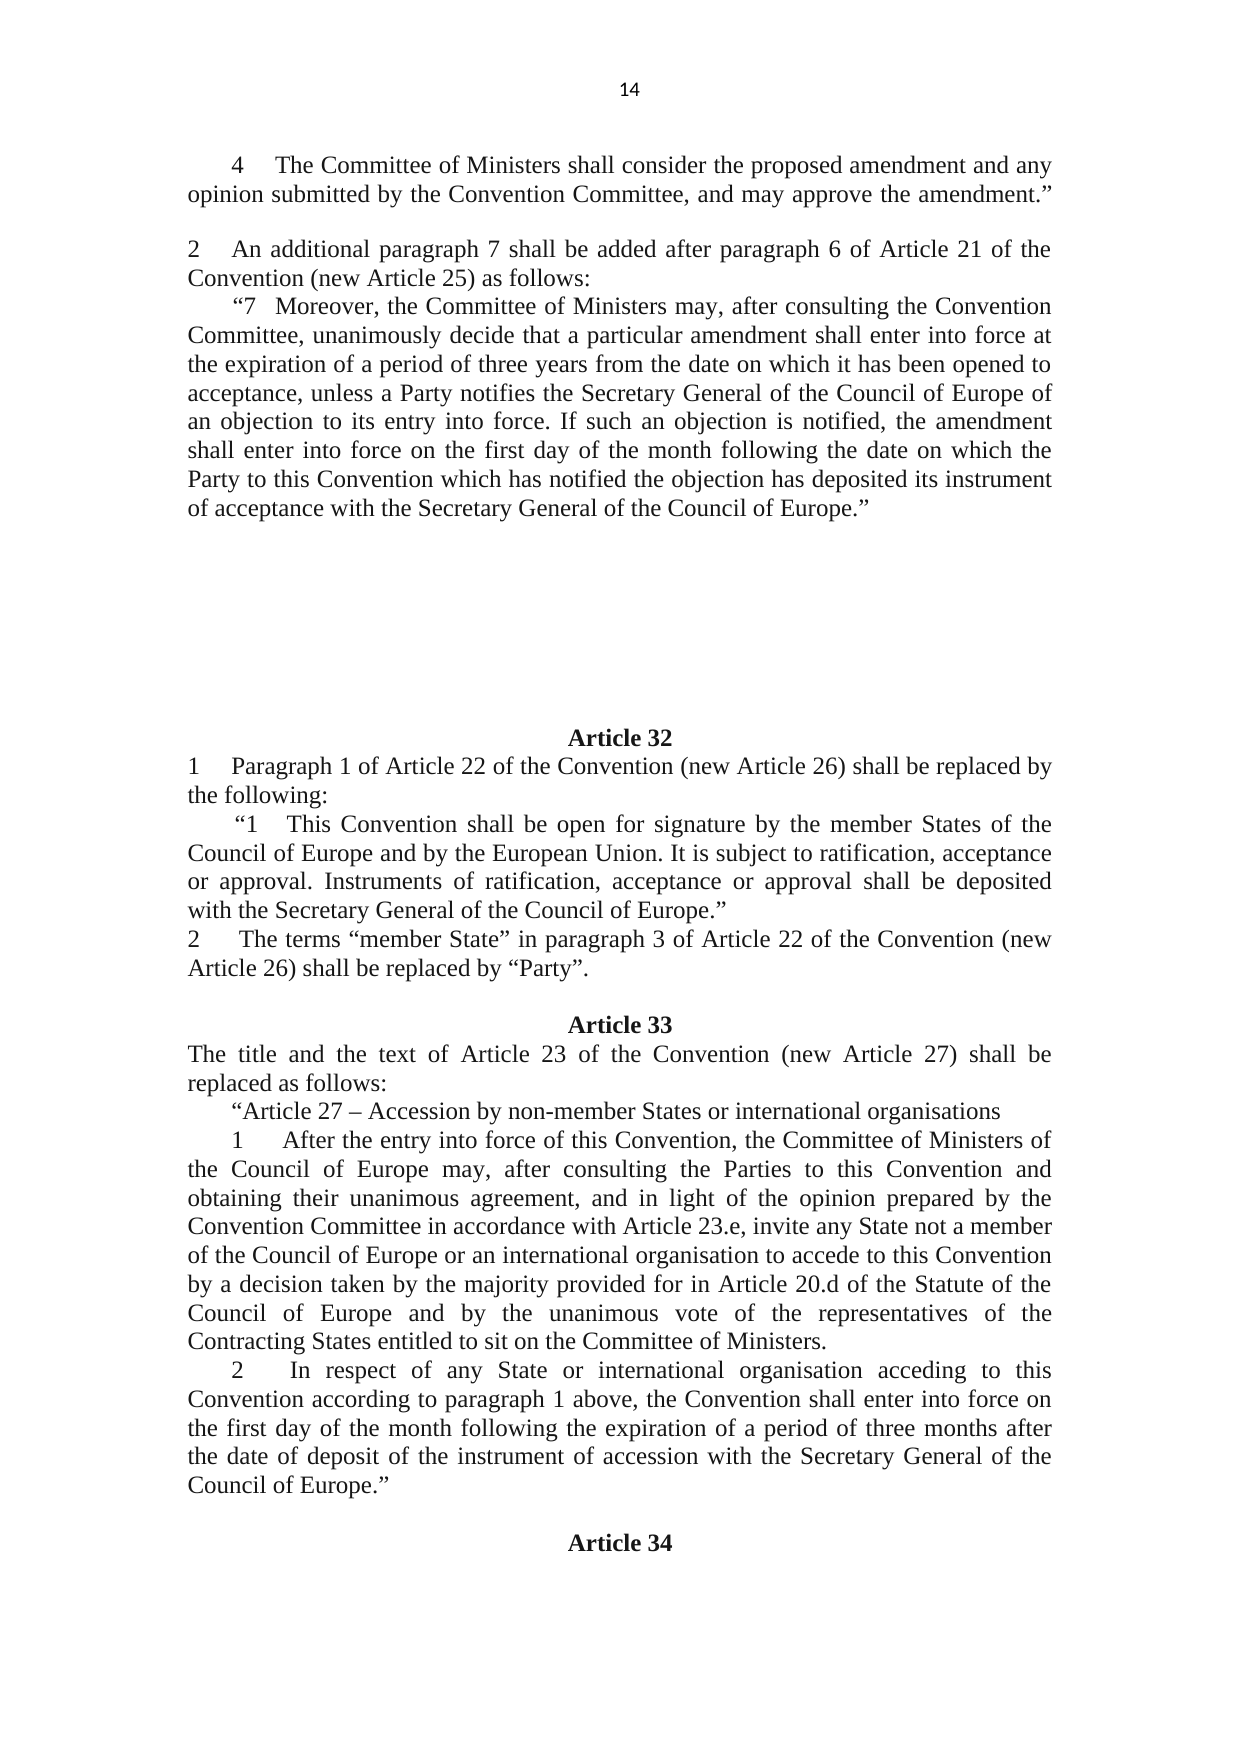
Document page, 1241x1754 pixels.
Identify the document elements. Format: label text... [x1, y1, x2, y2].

text 1 After the entry into force of this Convention, the Committee of Ministers of the Council of Europe may, after consulting the Parties to this Convention and obtaining their unanimous agreement, and in light of the opinion prepared by the Convention Committee in accordance with Article 23.e, invite any State not a member of the Council of Europe or an international organisation to accede to this Convention by a decision taken by the majority provided for in Article 20.d of the Statute of the Council of Europe and by the unanimous vote of the representatives of the Contracting States entitled to sit on the Committee of Ministers. [187, 1125, 1053, 1355]
text “7 Moreover, the Committee of Ministers may, after consulting the Convention Committee, unanimously decide that a particular amendment shall enter into force at the expiration of a period of three years from the date on which it has been opened to acceptance, unless a Party notifies the Secretary General of the Council of Europe of an objection to its entry into force. If such an objection is notified, the amendment shall enter into force on the first day of the month following the date on which the Party to this Convention which has notified the objection has deposited its instrument of acceptance with the Secretary General of the Council of Europe.” [187, 291, 1053, 521]
text The title and the text of Article 23 of the Convention (new Article 27) shall be replaced as follows: [187, 1039, 1053, 1096]
text 2 In respect of any State or international organisation acceding to this Convention according to paragraph 1 above, the Convention shall enter into force on the first day of the month following the expiration of a period of three months after the date of deposit of the instrument of accession with the Secretary General of the Council of Europe.” [187, 1355, 1053, 1499]
text Article 33 [187, 1010, 1053, 1039]
text “Article 27 – Accession by non-member States or international organisations [187, 1096, 1053, 1125]
text “1 This Convention shall be open for signature by the member States of the Council of Europe and by the European Union. It is subject to ratification, acceptance or approval. Instruments of ratification, acceptance or approval shall be deposited with the Secretary General of the Council of Europe.” [187, 809, 1053, 924]
text 2 The terms “member State” in paragraph 3 of Article 22 of the Convention (new Article 26) shall be replaced by “Party”. [187, 924, 1053, 981]
text 2 An additional paragraph 7 shall be added after paragraph 6 of Article 21 of the Convention (new Article 25) as follows: [187, 234, 1053, 291]
text 4 The Committee of Ministers shall consider the proposed amendment and any opinion submitted by the Convention Committee, and may approve the amendment.” [187, 150, 1053, 234]
text Article 32 [187, 723, 1053, 751]
text 1 Paragraph 1 of Article 22 of the Convention (new Article 26) shall be replaced by the following: [187, 751, 1053, 809]
text Article 34 [187, 1528, 1053, 1556]
